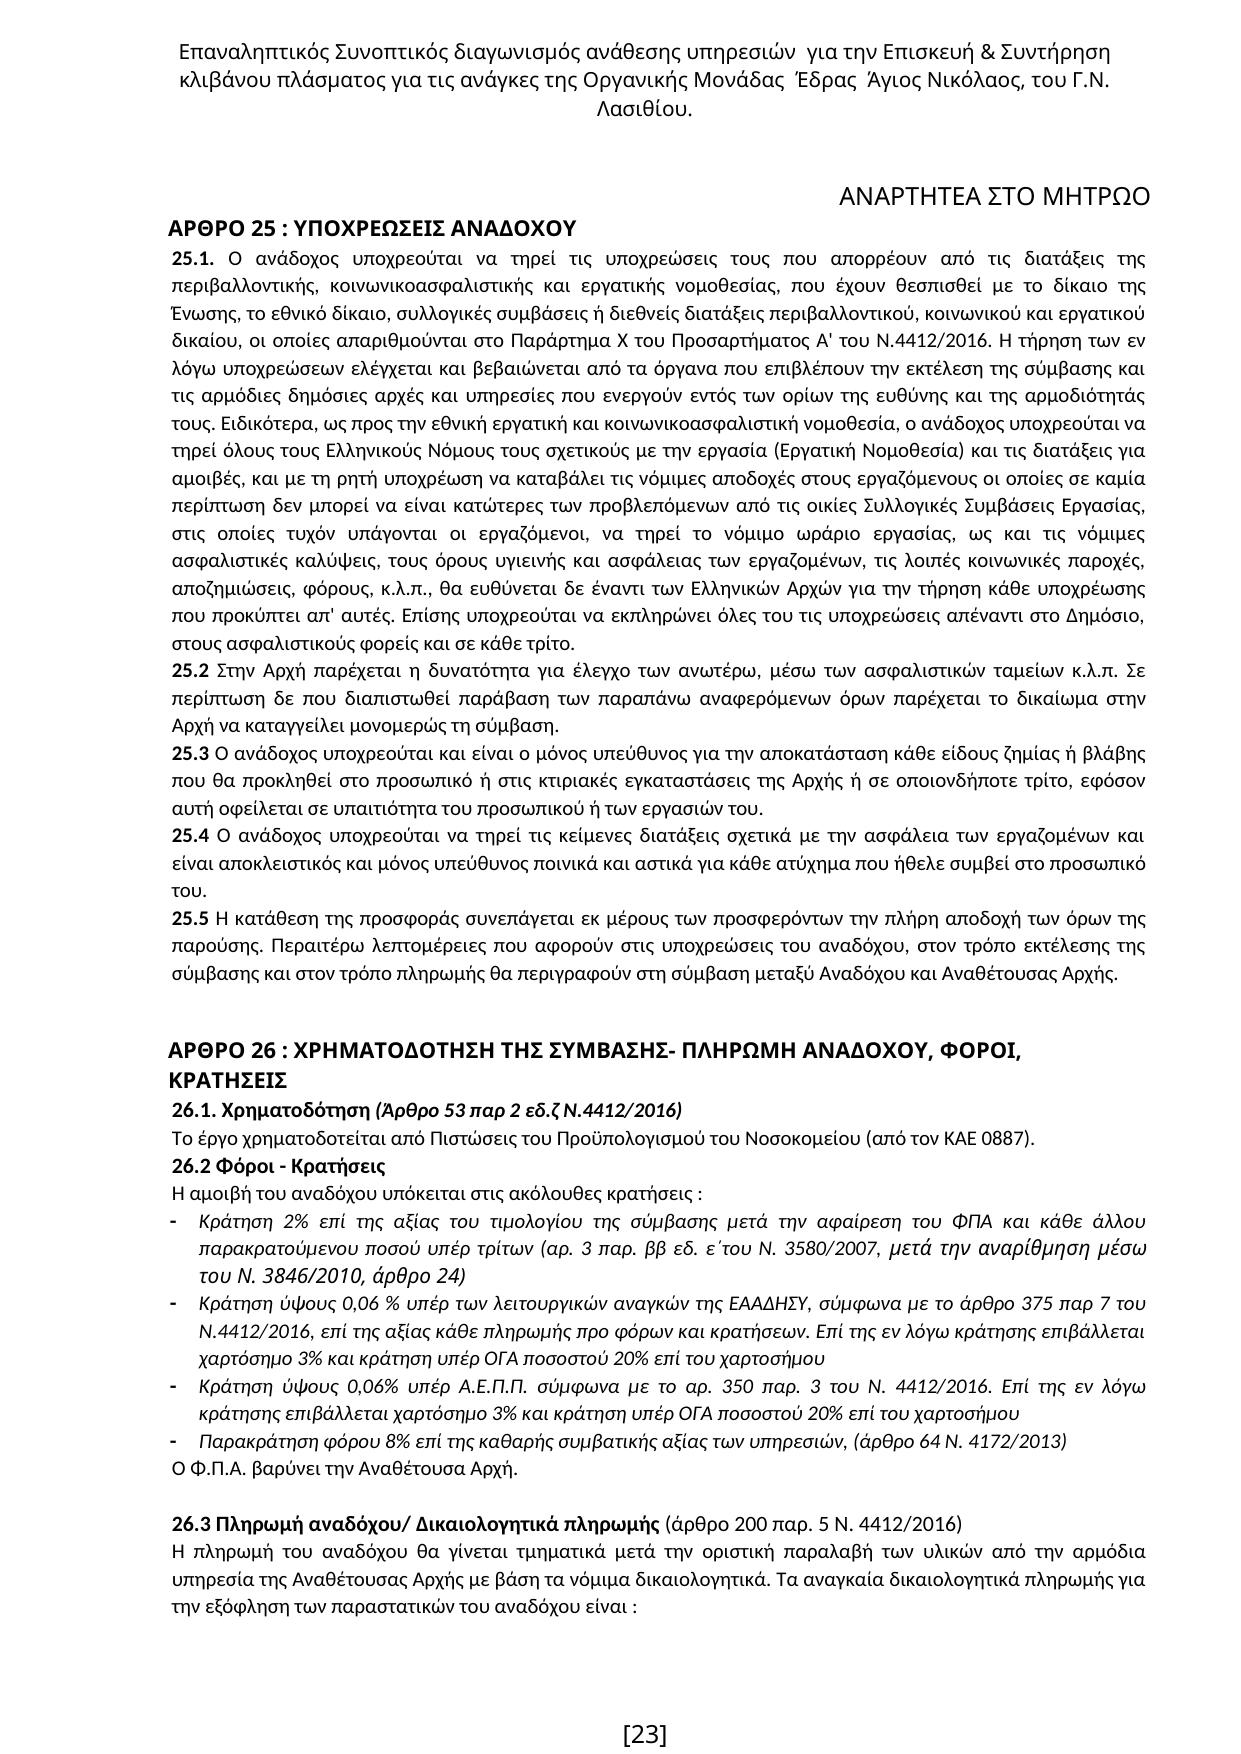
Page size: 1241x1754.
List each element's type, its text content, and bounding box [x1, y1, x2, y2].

text 26.3 Πληρωμή αναδόχου/ Δικαιολογητικά πληρωμής (άρθρο 200 παρ. 5 Ν. 4412/2016) [172, 1509, 1041, 1537]
text Η αμοιβή του αναδόχου υπόκειται στις ακόλουθες κρατήσεις : [172, 1179, 1151, 1206]
text 25.5 Η κατάθεση της προσφοράς συνεπάγεται εκ μέρους των προσφερόντων την πλήρη αποδοχή των όρων της παρούσης. Περαιτέρω λεπτομέρειες που αφορούν στις υποχρεώσεις του αναδόχου, στον τρόπο εκτέλεσης της σύμβασης και στον τρόπο πληρωμής θα περιγραφούν στη σύμβαση μεταξύ Αναδόχου και Αναθέτουσας Αρχής. [172, 903, 1147, 985]
text 25.1. Ο ανάδοχος υποχρεούται να τηρεί τις υποχρεώσεις τους που απορρέουν από τις διατάξεις της περιβαλλοντικής, κοινωνικοασφαλιστικής και εργατικής νομοθεσίας, που έχουν θεσπισθεί με το δίκαιο της Ένωσης, το εθνικό δίκαιο, συλλογικές συμβάσεις ή διεθνείς διατάξεις περιβαλλοντικού, κοινωνικού και εργατικού δικαίου, οι οποίες απαριθμούνται στο Παράρτημα X του Προσαρτήματος Α' του Ν.4412/2016. Η τήρηση των εν λόγω υποχρεώσεων ελέγχεται και βεβαιώνεται από τα όργανα που επιβλέπουν την εκτέλεση της σύμβασης και τις αρμόδιες δημόσιες αρχές και υπηρεσίες που ενεργούν εντός των ορίων της ευθύνης και της αρμοδιότητάς τους. Ειδικότερα, ως προς την εθνική εργατική και κοινωνικοασφαλιστική νομοθεσία, ο ανάδοχος υποχρεούται να τηρεί όλους τους Ελληνικούς Νόμους τους σχετικούς με την εργασία (Εργατική Νομοθεσία) και τις διατάξεις για αμοιβές, και με τη ρητή υποχρέωση να καταβάλει τις νόμιμες αποδοχές στους εργαζόμενους οι οποίες σε καμία περίπτωση δεν μπορεί να είναι κατώτερες των προβλεπόμενων από τις οικίες Συλλογικές Συμβάσεις Εργασίας, στις οποίες τυχόν υπάγονται οι εργαζόμενοι, να τηρεί το νόμιμο ωράριο εργασίας, ως και τις νόμιμες ασφαλιστικές καλύψεις, τους όρους υγιεινής και ασφάλειας των εργαζομένων, τις λοιπές κοινωνικές παροχές, αποζημιώσεις, φόρους, κ.λ.π., θα ευθύνεται δε έναντι των Ελληνικών Αρχών για την τήρηση κάθε υποχρέωσης που προκύπτει απ' αυτές. Επίσης υποχρεούται να εκπληρώνει όλες του τις υποχρεώσεις απέναντι στο Δημόσιο, στους ασφαλιστικούς φορείς και σε κάθε τρίτο. [172, 243, 1147, 655]
list Κράτηση ύψους 0,06 % υπέρ των λειτουργικών αναγκών της ΕΑΑΔΗΣΥ, σύμφωνα με το άρθρο 375 παρ 7 του Ν.4412/2016, επί της αξίας κάθε πληρωμής προ φόρων και κρατήσεων. Επί της εν λόγω κράτησης επιβάλλεται χαρτόσημο 3% και κράτηση υπέρ ΟΓΑ ποσοστού 20% επί του χαρτοσήμου [169, 1289, 1147, 1371]
text 26.2 Φόροι - Κρατήσεις [172, 1151, 1041, 1179]
subtitle ΑΡΘΡΟ 25 : ΥΠΟΧΡΕΩΣΕΙΣ ΑΝΑΔΟΧΟΥ [168, 213, 1151, 243]
text Ο Φ.Π.Α. βαρύνει την Αναθέτουσα Αρχή. [172, 1454, 1151, 1481]
list Κράτηση 2% επί της αξίας του τιμολογίου της σύμβασης μετά την αφαίρεση του ΦΠΑ και κάθε άλλου παρακρατούμενου ποσού υπέρ τρίτων (αρ. 3 παρ. ββ εδ. ε΄του Ν. 3580/2007, μετά την αναρίθμηση μέσω του Ν. 3846/2010, άρθρο 24) [169, 1206, 1147, 1289]
text Το έργο χρηματοδοτείται από Πιστώσεις του Προϋπολογισμού του Νοσοκομείου (από τον ΚΑΕ 0887). [172, 1123, 1147, 1151]
list Παρακράτηση φόρου 8% επί της καθαρής συμβατικής αξίας των υπηρεσιών, (άρθρο 64 Ν. 4172/2013) [169, 1426, 1147, 1454]
text 25.2 Στην Αρχή παρέχεται η δυνατότητα για έλεγχο των ανωτέρω, μέσω των ασφαλιστικών ταμείων κ.λ.π. Σε περίπτωση δε που διαπιστωθεί παράβαση των παραπάνω αναφερόμενων όρων παρέχεται το δικαίωμα στην Αρχή να καταγγείλει μονομερώς τη σύμβαση. [172, 655, 1147, 738]
list Κράτηση ύψους 0,06% υπέρ Α.Ε.Π.Π. σύμφωνα με το αρ. 350 παρ. 3 του Ν. 4412/2016. Επί της εν λόγω κράτησης επιβάλλεται χαρτόσημο 3% και κράτηση υπέρ ΟΓΑ ποσοστού 20% επί του χαρτοσήμου [169, 1371, 1147, 1426]
text 25.3 Ο ανάδοχος υποχρεούται και είναι ο μόνος υπεύθυνος για την αποκατάσταση κάθε είδους ζημίας ή βλάβης που θα προκληθεί στο προσωπικό ή στις κτιριακές εγκαταστάσεις της Αρχής ή σε οποιονδήποτε τρίτο, εφόσον αυτή οφείλεται σε υπαιτιότητα του προσωπικού ή των εργασιών του. [172, 738, 1147, 820]
text 25.4 Ο ανάδοχος υποχρεούται να τηρεί τις κείμενες διατάξεις σχετικά με την ασφάλεια των εργαζομένων και είναι αποκλειστικός και μόνος υπεύθυνος ποινικά και αστικά για κάθε ατύχημα που ήθελε συμβεί στο προσωπικό του. [172, 820, 1147, 903]
text Η πληρωμή του αναδόχου θα γίνεται τμηματικά μετά την οριστική παραλαβή των υλικών από την αρμόδια υπηρεσία της Αναθέτουσας Αρχής με βάση τα νόμιμα δικαιολογητικά. Τα αναγκαία δικαιολογητικά πληρωμής για την εξόφληση των παραστατικών του αναδόχου είναι : [172, 1537, 1147, 1619]
text 26.1. Χρηματοδότηση (Άρθρο 53 παρ 2 εδ.ζ Ν.4412/2016) [172, 1094, 1041, 1123]
subtitle ΑΡΘΡΟ 26 : ΧΡΗΜΑΤΟΔΟΤΗΣΗ ΤΗΣ ΣΥΜΒΑΣΗΣ- ΠΛΗΡΩΜΗ ΑΝΑΔΟΧΟΥ, ΦΟΡΟΙ, ΚΡΑΤΗΣΕΙΣ [168, 1035, 1151, 1094]
